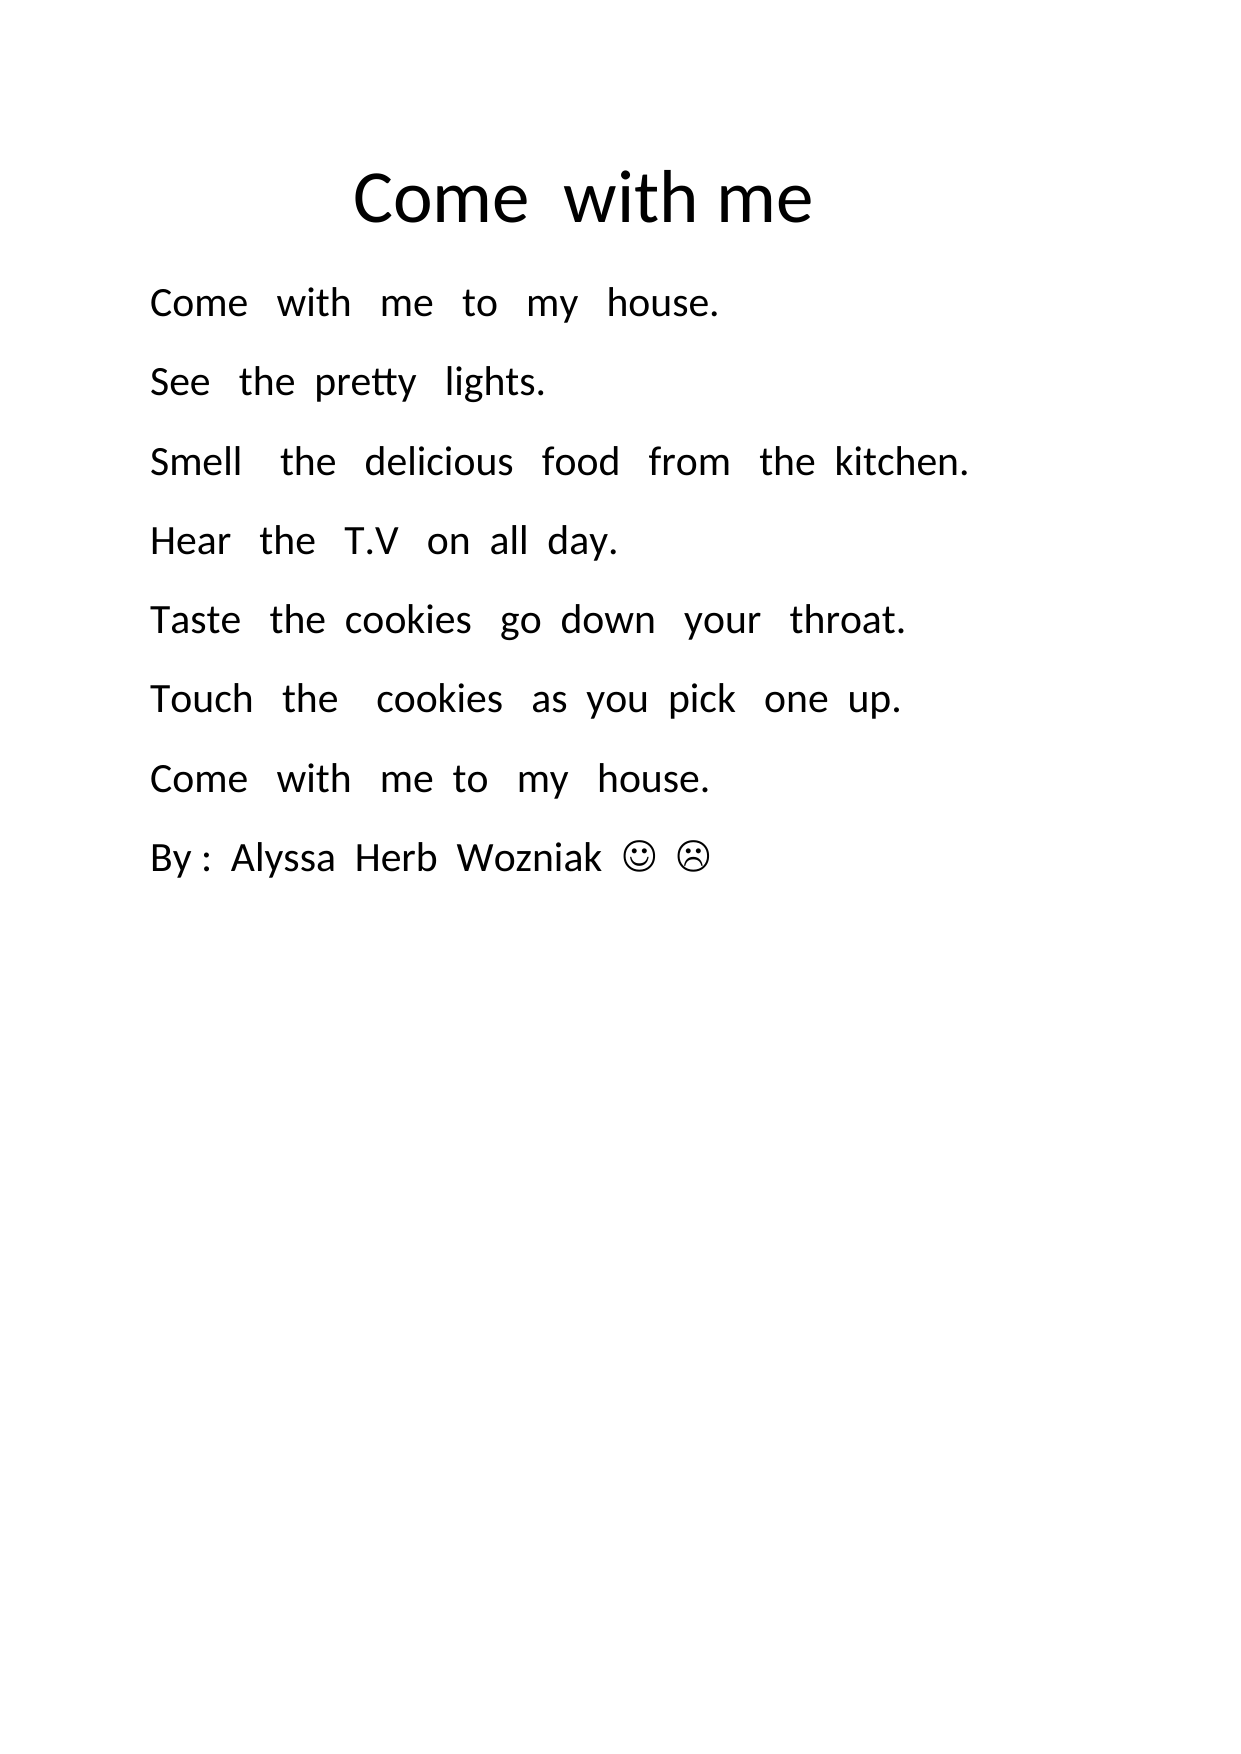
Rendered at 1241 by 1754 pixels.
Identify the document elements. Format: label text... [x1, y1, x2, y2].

text Touch the cookies as you pick one up. [150, 672, 1090, 723]
text By : Alyssa Herb Wozniak [150, 831, 1090, 882]
text Come with me [150, 150, 1090, 242]
text Hear the T.V on all day. [150, 514, 1090, 565]
text See the pretty lights. [150, 355, 1090, 406]
text Come with me to my house. [150, 752, 1090, 802]
text Taste the cookies go down your throat. [150, 593, 1090, 644]
text Come with me to my house. [150, 276, 1090, 327]
text Smell the delicious food from the kitchen. [150, 434, 1090, 485]
